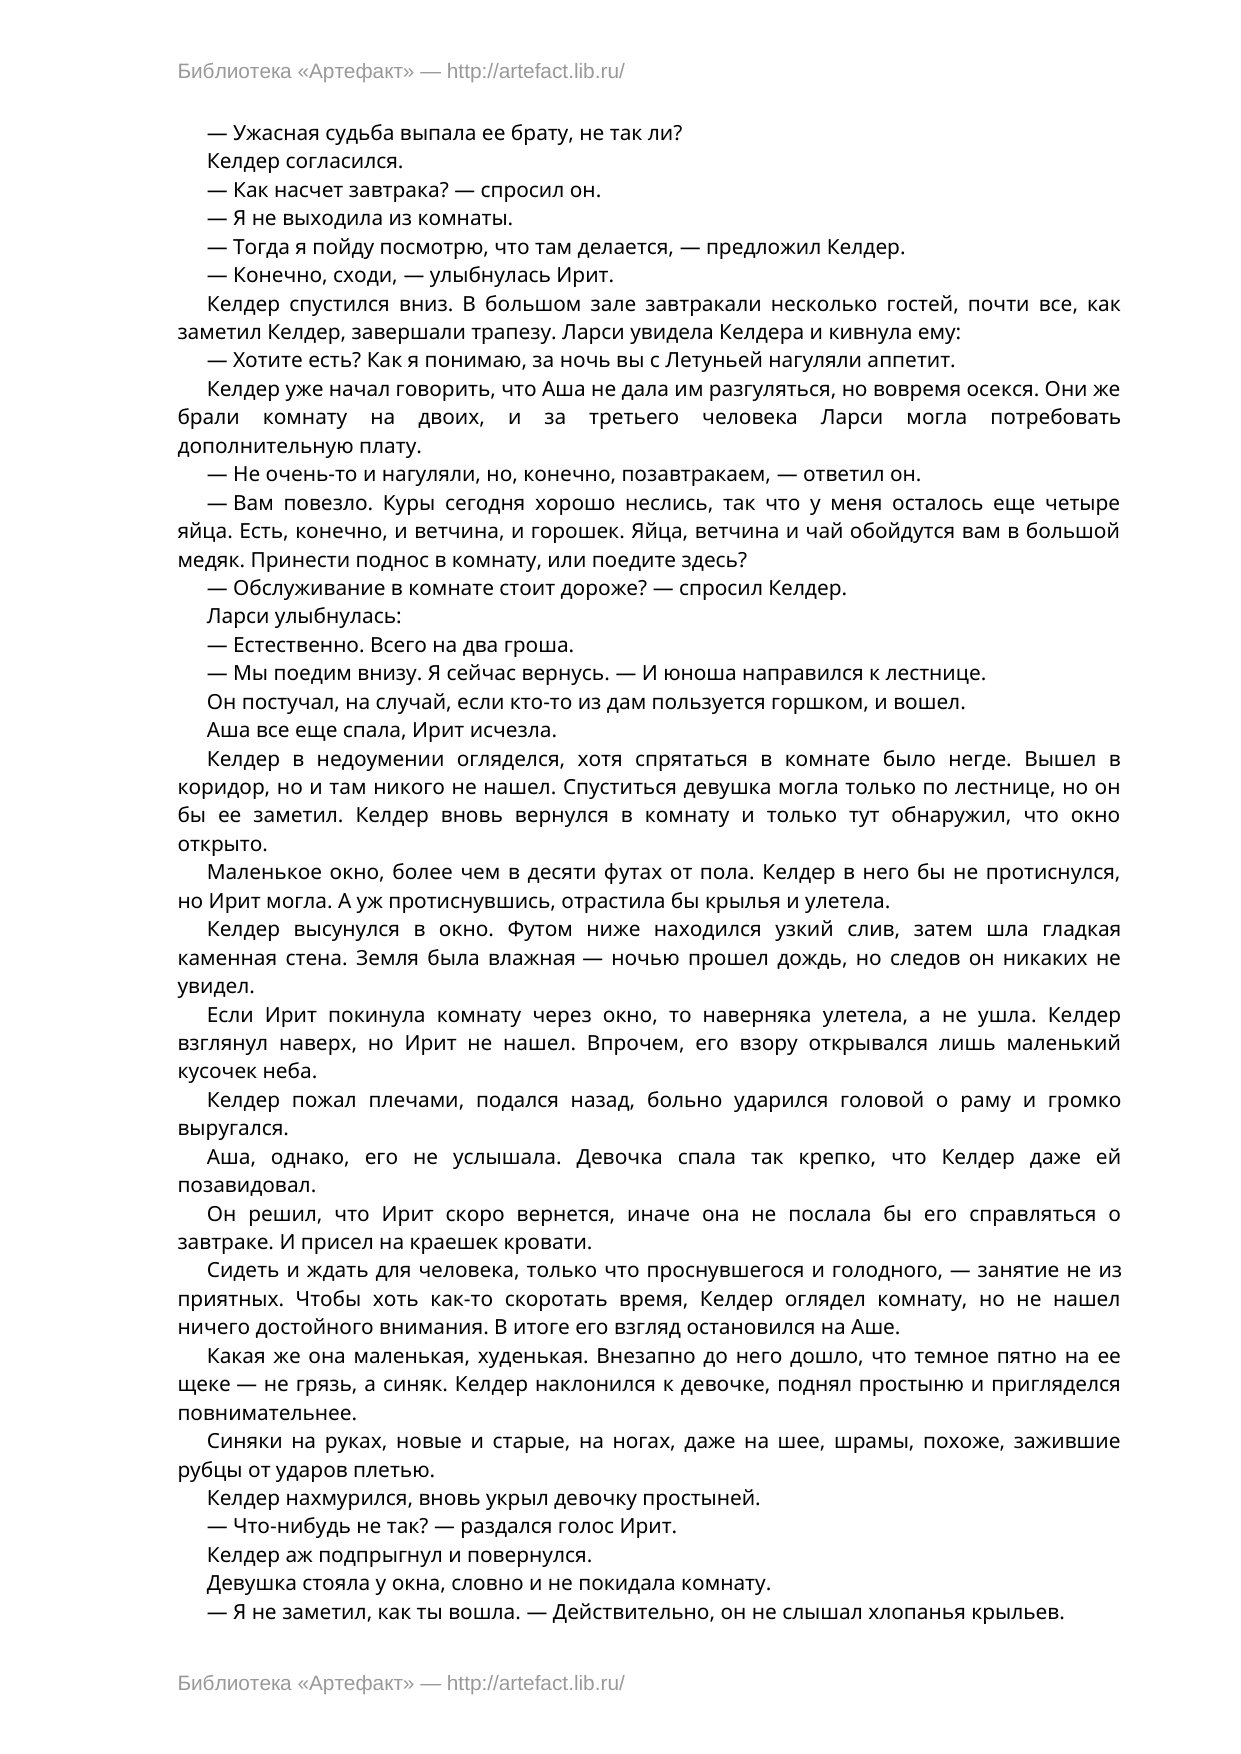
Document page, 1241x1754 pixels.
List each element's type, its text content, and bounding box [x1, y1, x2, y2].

text — Обслуживание в комнате стоит дороже? — спросил Келдер. [177, 573, 1122, 602]
text — Не очень-то и нагуляли, но, конечно, позавтракаем, — ответил он. [177, 459, 1122, 488]
text — Хотите есть? Как я понимаю, за ночь вы с Летуньей нагуляли аппетит. [177, 346, 1122, 374]
text Келдер аж подпрыгнул и повернулся. [177, 1540, 1122, 1568]
text — Вам повезло. Куры сегодня хорошо неслись, так что у меня осталось еще четыре яйца. Есть, конечно, и ветчина, и горошек. Яйца, ветчина и чай обойдутся вам в большой медяк. Принести поднос в комнату, или поедите здесь? [177, 488, 1122, 573]
text Какая же она маленькая, худенькая. Внезапно до него дошло, что темное пятно на ее щеке — не грязь, а синяк. Келдер наклонился к девочке, поднял простыню и пригляделся повнимательнее. [177, 1341, 1122, 1426]
text — Тогда я пойду посмотрю, что там делается, — предложил Келдер. [177, 232, 1122, 260]
text Он постучал, на случай, если кто-то из дам пользуется горшком, и вошел. [177, 687, 1122, 715]
text Келдер уже начал говорить, что Аша не дала им разгуляться, но вовремя осекся. Они же брали комнату на двоих, и за третьего человека Ларси могла потребовать дополнительную плату. [177, 374, 1122, 459]
text Келдер нахмурился, вновь укрыл девочку простыней. [177, 1483, 1122, 1512]
text Келдер в недоумении огляделся, хотя спрятаться в комнате было негде. Вышел в коридор, но и там никого не нашел. Спуститься девушка могла только по лестнице, но он бы ее заметил. Келдер вновь вернулся в комнату и только тут обнаружил, что окно открыто. [177, 744, 1122, 857]
text — Естественно. Всего на два гроша. [177, 630, 1122, 658]
text Аша все еще спала, Ирит исчезла. [177, 715, 1122, 744]
text — Конечно, сходи, — улыбнулась Ирит. [177, 260, 1122, 289]
text Синяки на руках, новые и старые, на ногах, даже на шее, шрамы, похоже, зажившие рубцы от ударов плетью. [177, 1426, 1122, 1483]
text Сидеть и ждать для человека, только что проснувшегося и голодного, — занятие не из приятных. Чтобы хоть как-то скоротать время, Келдер оглядел комнату, но не нашел ничего достойного внимания. В итоге его взгляд остановился на Аше. [177, 1256, 1122, 1341]
text — Ужасная судьба выпала ее брату, не так ли? [177, 118, 1122, 147]
text — Я не выходила из комнаты. [177, 203, 1122, 232]
text — Что-нибудь не так? — раздался голос Ирит. [177, 1512, 1122, 1540]
text Девушка стояла у окна, словно и не покидала комнату. [177, 1568, 1122, 1597]
text — Я не заметил, как ты вошла. — Действительно, он не слышал хлопанья крыльев. [177, 1597, 1122, 1625]
text Маленькое окно, более чем в десяти футах от пола. Келдер в него бы не протиснулся, но Ирит могла. А уж протиснувшись, отрастила бы крылья и улетела. [177, 857, 1122, 914]
text Ларси улыбнулась: [177, 602, 1122, 630]
text Келдер согласился. [177, 147, 1122, 175]
text — Как насчет завтрака? — спросил он. [177, 175, 1122, 203]
text Аша, однако, его не услышала. Девочка спала так крепко, что Келдер даже ей позавидовал. [177, 1142, 1122, 1199]
text Он решил, что Ирит скоро вернется, иначе она не послала бы его справляться о завтраке. И присел на краешек кровати. [177, 1199, 1122, 1256]
text Келдер спустился вниз. В большом зале завтракали несколько гостей, почти все, как заметил Келдер, завершали трапезу. Ларси увидела Келдера и кивнула ему: [177, 289, 1122, 346]
text — Мы поедим внизу. Я сейчас вернусь. — И юноша направился к лестнице. [177, 658, 1122, 687]
text Келдер пожал плечами, подался назад, больно ударился головой о раму и громко выругался. [177, 1085, 1122, 1142]
text Келдер высунулся в окно. Футом ниже находился узкий слив, затем шла гладкая каменная стена. Земля была влажная — ночью прошел дождь, но следов он никаких не увидел. [177, 914, 1122, 1000]
text Если Ирит покинула комнату через окно, то наверняка улетела, а не ушла. Келдер взглянул наверх, но Ирит не нашел. Впрочем, его взору открывался лишь маленький кусочек неба. [177, 1000, 1122, 1085]
